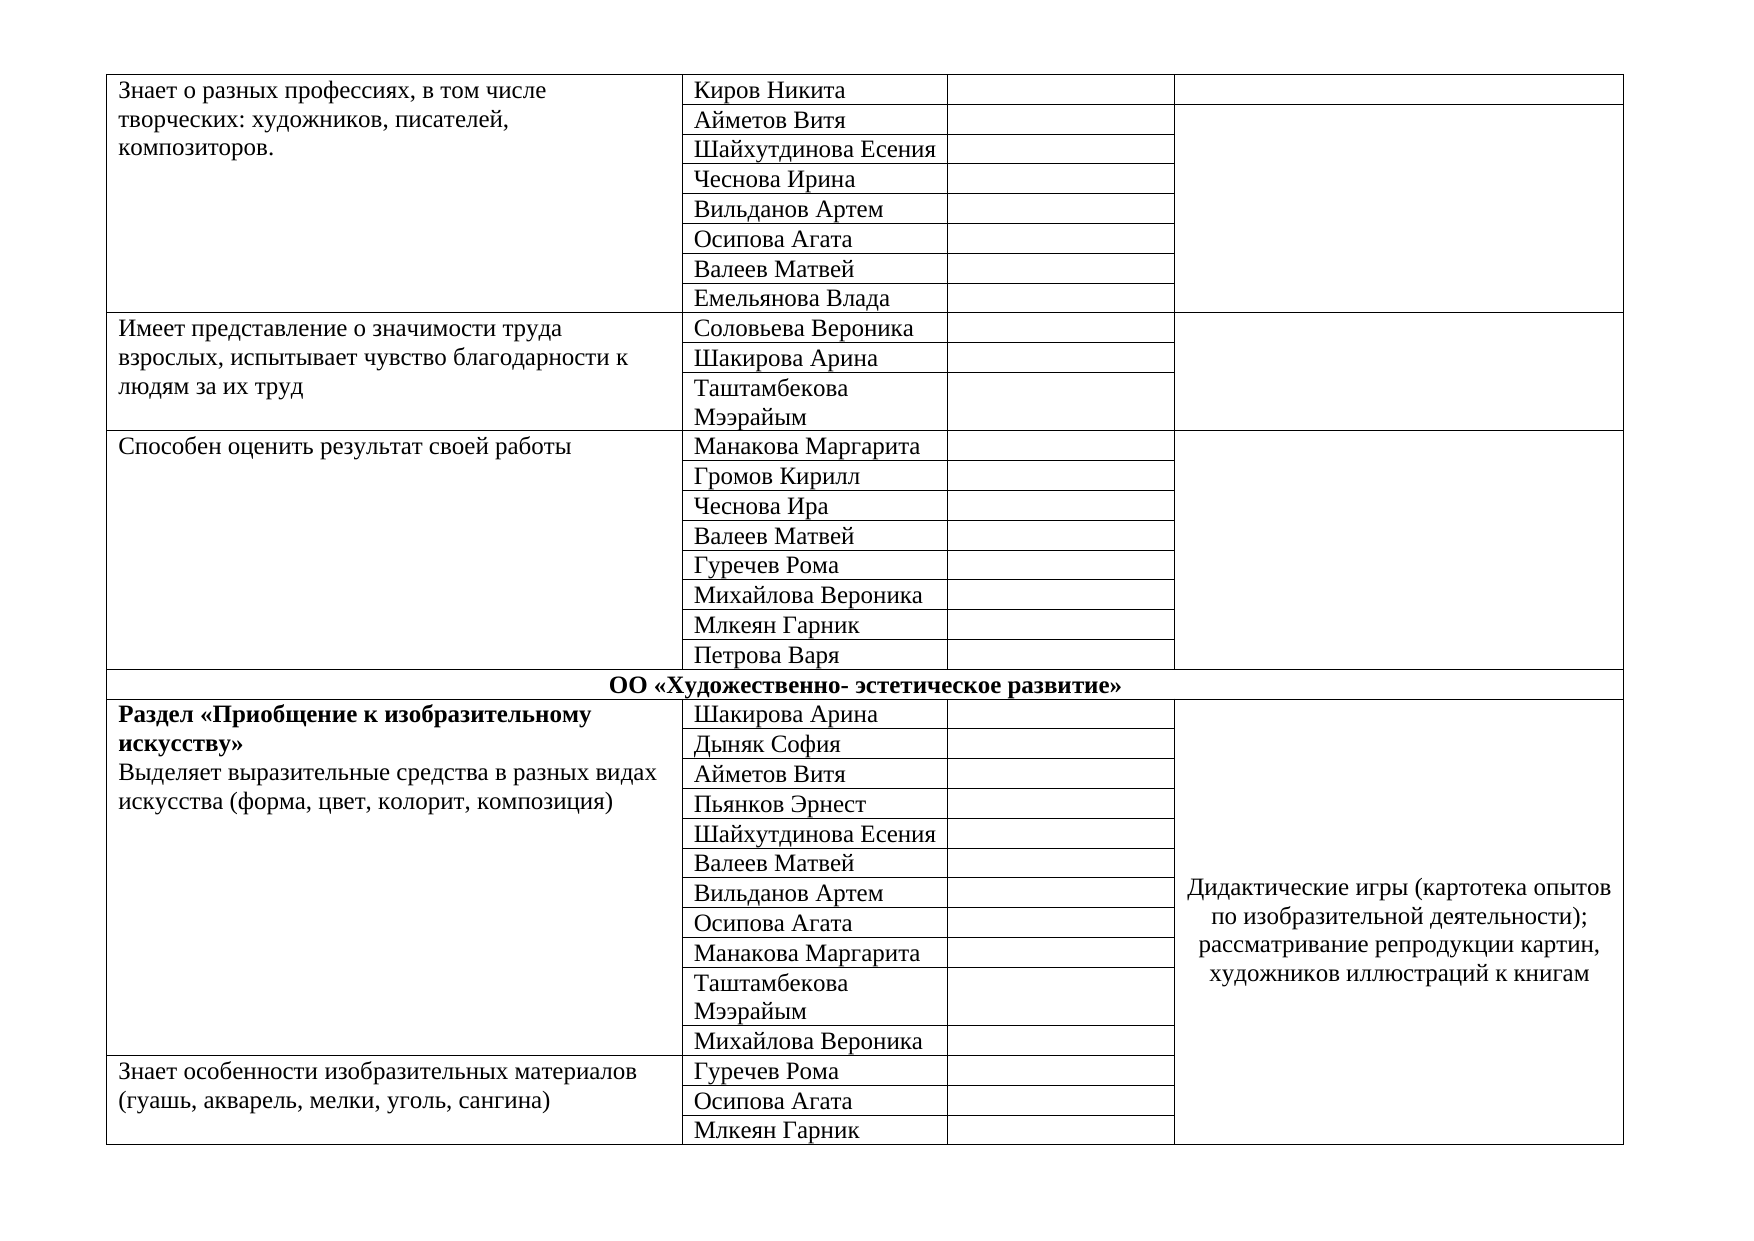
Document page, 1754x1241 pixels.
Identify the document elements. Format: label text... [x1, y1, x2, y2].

table_cell [948, 1086, 1174, 1114]
table_cell Вильданов Артем [683, 194, 947, 223]
table_cell Валеев Матвей [683, 521, 947, 549]
table_cell [948, 164, 1174, 193]
table_cell [948, 75, 1174, 104]
table_cell [948, 135, 1174, 163]
table_cell Вильданов Артем [683, 878, 947, 907]
table_cell [1175, 431, 1623, 669]
table_cell [948, 373, 1174, 430]
table_cell Дидактические игры (картотека опытов по изобразительной деятельности); рассматривание репродукции картин, художников иллюстраций к книгам [1175, 700, 1623, 1144]
table_cell [1175, 75, 1623, 104]
table_cell [948, 759, 1174, 788]
table_cell Знает о разных профессиях, в том числе творческих: художников, писателей, композиторов. [107, 75, 682, 312]
table_cell Пьянков Эрнест [683, 789, 947, 818]
table_cell [948, 194, 1174, 223]
table_cell Способен оценить результат своей работы [107, 431, 682, 669]
table_cell [948, 908, 1174, 937]
table_cell Шакирова Арина [683, 700, 947, 728]
table_cell [948, 1116, 1174, 1144]
table_cell Осипова Агата [683, 224, 947, 253]
table_cell Манакова Маргарита [683, 431, 947, 460]
table_cell Чеснова Ира [683, 491, 947, 520]
table_cell Шайхутдинова Есения [683, 819, 947, 847]
table_cell Млкеян Гарник [683, 610, 947, 639]
table_cell Имеет представление о значимости труда взрослых, испытывает чувство благодарности к людям за их труд [107, 313, 682, 430]
table_cell [1175, 313, 1623, 430]
table_cell [948, 224, 1174, 253]
table_cell [948, 610, 1174, 639]
table_cell Осипова Агата [683, 908, 947, 937]
table_cell Петрова Варя [683, 640, 947, 669]
table_cell [1175, 105, 1623, 312]
table_cell Киров Никита [683, 75, 947, 104]
table_cell [948, 938, 1174, 967]
table_cell Дыняк София [683, 729, 947, 758]
table_cell Чеснова Ирина [683, 164, 947, 193]
table_cell [948, 313, 1174, 342]
table_cell [948, 284, 1174, 312]
table_cell [948, 700, 1174, 728]
table_cell Таштамбекова Мээрайым [683, 968, 947, 1025]
table_cell Манакова Маргарита [683, 938, 947, 967]
table_cell Емельянова Влада [683, 284, 947, 312]
table_cell [948, 849, 1174, 877]
table_cell Валеев Матвей [683, 254, 947, 282]
table_cell Михайлова Вероника [683, 580, 947, 609]
table_cell [948, 1056, 1174, 1085]
table_cell [948, 968, 1174, 1025]
table_cell Гуречев Рома [683, 551, 947, 579]
table_cell Шакирова Арина [683, 343, 947, 372]
table_cell [948, 491, 1174, 520]
table_cell [948, 878, 1174, 907]
table_cell [948, 521, 1174, 549]
table_cell [948, 105, 1174, 133]
table_cell Гуречев Рома [683, 1056, 947, 1085]
table_cell Валеев Матвей [683, 849, 947, 877]
table_cell Айметов Витя [683, 105, 947, 133]
table_cell [948, 343, 1174, 372]
table_cell Осипова Агата [683, 1086, 947, 1114]
table_cell [948, 580, 1174, 609]
table_cell Айметов Витя [683, 759, 947, 788]
table_cell [948, 819, 1174, 847]
table_cell Знает особенности изобразительных материалов (гуашь, акварель, мелки, уголь, сангина) [107, 1056, 682, 1144]
table_cell [948, 431, 1174, 460]
table_cell [948, 789, 1174, 818]
table_cell [948, 551, 1174, 579]
table_cell Громов Кирилл [683, 461, 947, 490]
table_cell ОО «Художественно- эстетическое развитие» [107, 670, 1623, 698]
table_cell Таштамбекова Мээрайым [683, 373, 947, 430]
table_cell [948, 729, 1174, 758]
table_cell [948, 254, 1174, 282]
table_cell Млкеян Гарник [683, 1116, 947, 1144]
table_cell Раздел «Приобщение к изобразительному искусству» Выделяет выразительные средства в разных видах искусства (форма, цвет, колорит, композиция) [107, 700, 682, 1055]
table_cell Шайхутдинова Есения [683, 135, 947, 163]
table_cell Соловьева Вероника [683, 313, 947, 342]
table_cell [948, 1026, 1174, 1055]
table_cell [948, 640, 1174, 669]
table_cell [948, 461, 1174, 490]
table_cell Михайлова Вероника [683, 1026, 947, 1055]
